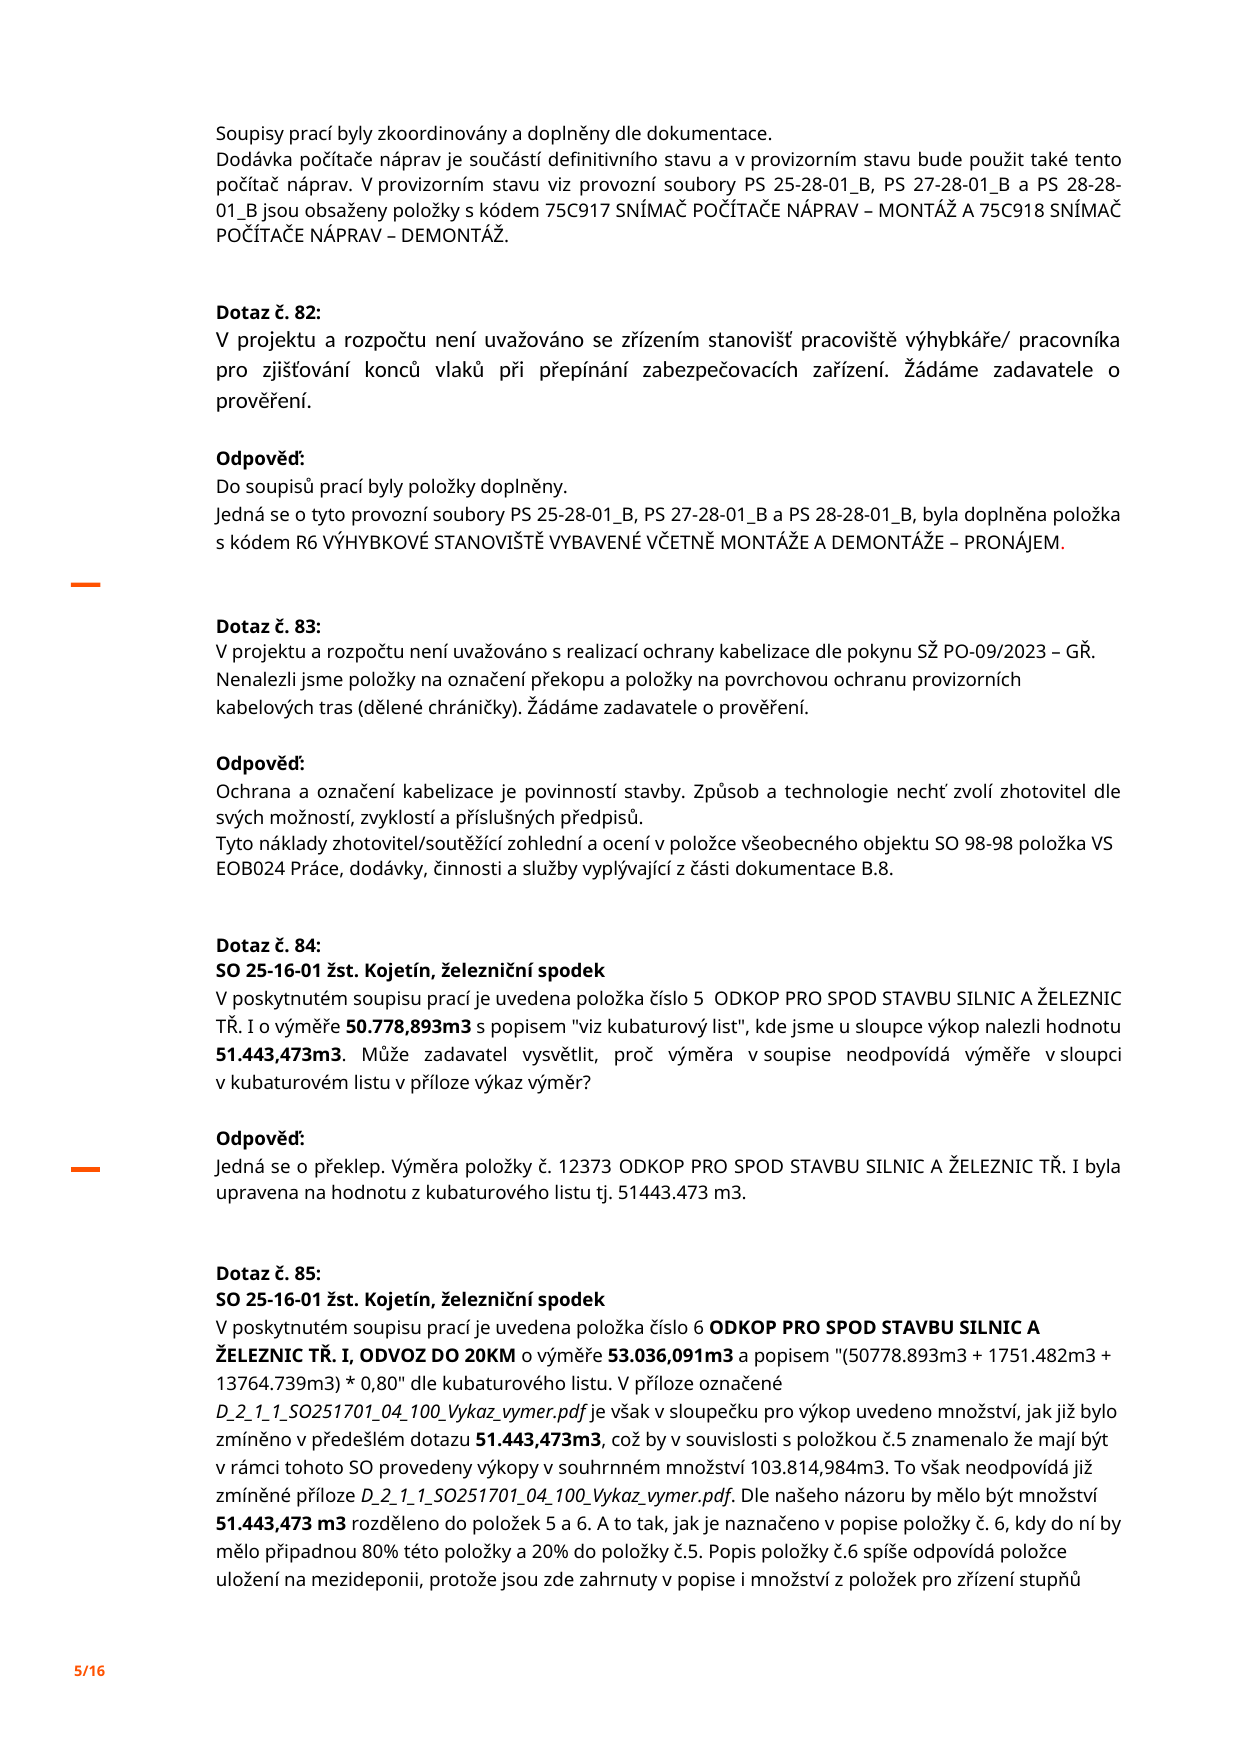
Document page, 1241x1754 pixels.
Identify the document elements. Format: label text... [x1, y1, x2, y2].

text Dotaz č. 83: [216, 613, 1122, 639]
text V projektu a rozpočtu není uvažováno se zřízením stanovišť pracoviště výhybkáře/ pracovníka pro zjišťování konců vlaků při přepínání zabezpečovacích zařízení. Žádáme zadavatele o prověření. [216, 325, 1122, 414]
text Dotaz č. 82: [216, 299, 1122, 325]
text Jedná se o překlep. Výměra položky č. 12373 ODKOP PRO SPOD STAVBU SILNIC A ŽELEZNIC TŘ. I byla upravena na hodnotu z kubaturového listu tj. 51443.473 m3. [216, 1153, 1122, 1204]
text SO 25-16-01 žst. Kojetín, železniční spodek [216, 957, 1122, 983]
text Odpověď: [216, 1126, 1122, 1151]
text Jedná se o tyto provozní soubory PS 25-28-01_B, PS 27-28-01_B a PS 28-28-01_B, byla doplněna položka s kódem R6 VÝHYBKOVÉ STANOVIŠTĚ VYBAVENÉ VČETNĚ MONTÁŽE A DEMONTÁŽE – PRONÁJEM. [216, 501, 1122, 554]
text Dotaz č. 84: [216, 932, 1122, 957]
text V poskytnutém soupisu prací je uvedena položka číslo 5 ODKOP PRO SPOD STAVBU SILNIC A ŽELEZNIC TŘ. I o výměře 50.778,893m3 s popisem "viz kubaturový list", kde jsme u sloupce výkop nalezli hodnotu 51.443,473m3. Může zadavatel vysvětlit, proč výměra v soupise neodpovídá výměře v sloupci v kubaturovém listu v příloze výkaz výměr? [216, 985, 1122, 1095]
text Dotaz č. 85: [216, 1261, 1122, 1286]
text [216, 1314, 1122, 1592]
text Tyto náklady zhotovitel/soutěžící zohlední a ocení v položce všeobecného objektu SO 98-98 položka VSEOB024 Práce, dodávky, činnosti a služby vyplývající z části dokumentace B.8. [216, 830, 1122, 881]
text Odpověď: [216, 751, 1122, 776]
text Soupisy prací byly zkoordinovány a doplněny dle dokumentace. [216, 121, 1122, 146]
text Dodávka počítače náprav je součástí definitivního stavu a v provizorním stavu bude použit také tento počítač náprav. V provizorním stavu viz provozní soubory PS 25-28-01_B, PS 27-28-01_B a PS 28-28-01_B jsou obsaženy položky s kódem 75C917 SNÍMAČ POČÍTAČE NÁPRAV – MONTÁŽ A 75C918 SNÍMAČ POČÍTAČE NÁPRAV – DEMONTÁŽ. [216, 146, 1122, 248]
text SO 25-16-01 žst. Kojetín, železniční spodek [216, 1286, 1122, 1312]
text Ochrana a označení kabelizace je povinností stavby. Způsob a technologie nechť zvolí zhotovitel dle svých možností, zvyklostí a příslušných předpisů. [216, 779, 1122, 830]
text Odpověď: [216, 445, 1122, 471]
text V projektu a rozpočtu není uvažováno s realizací ochrany kabelizace dle pokynu SŽ PO-09/2023 – GŘ. Nenalezli jsme položky na označení překopu a položky na povrchovou ochranu provizorních kabelových tras (dělené chráničky). Žádáme zadavatele o prověření. [216, 639, 1122, 720]
text Do soupisů prací byly položky doplněny. [216, 473, 1122, 498]
